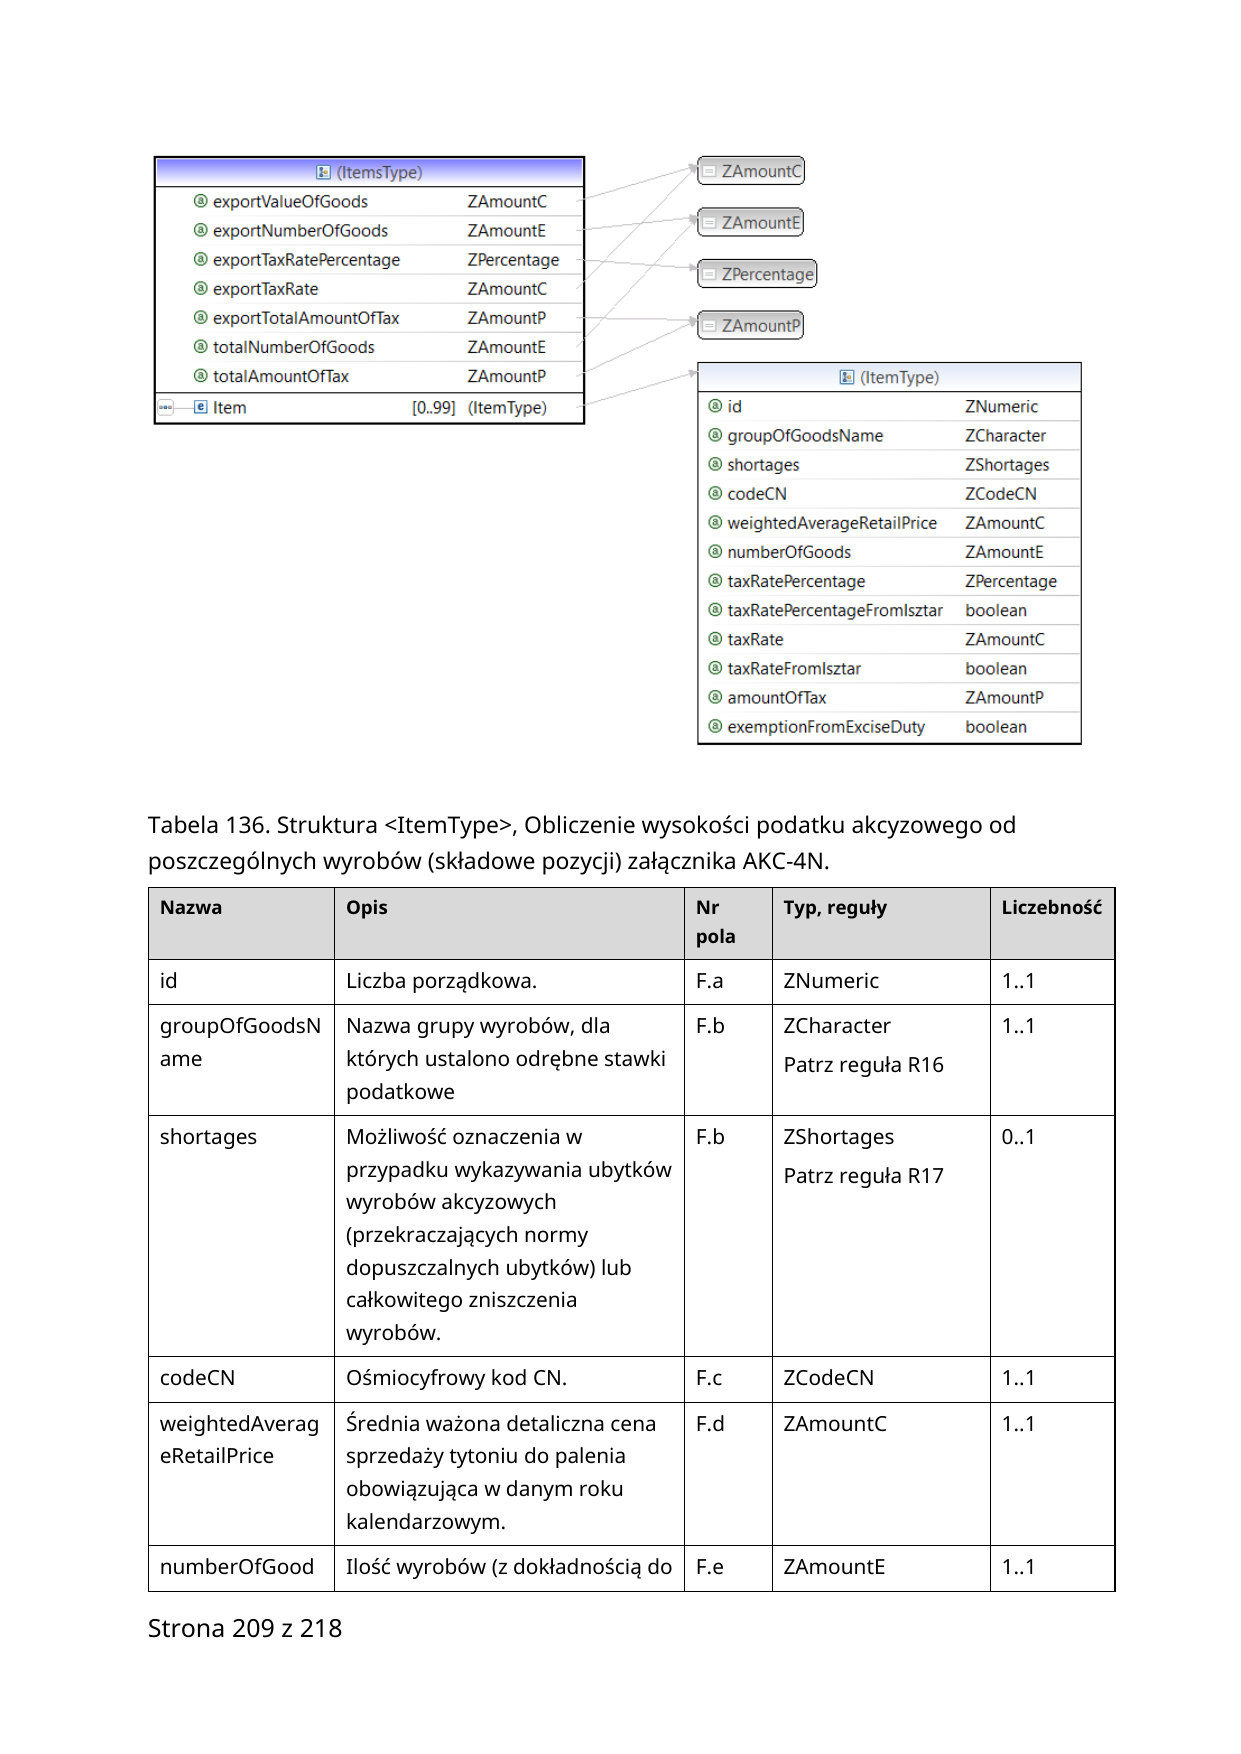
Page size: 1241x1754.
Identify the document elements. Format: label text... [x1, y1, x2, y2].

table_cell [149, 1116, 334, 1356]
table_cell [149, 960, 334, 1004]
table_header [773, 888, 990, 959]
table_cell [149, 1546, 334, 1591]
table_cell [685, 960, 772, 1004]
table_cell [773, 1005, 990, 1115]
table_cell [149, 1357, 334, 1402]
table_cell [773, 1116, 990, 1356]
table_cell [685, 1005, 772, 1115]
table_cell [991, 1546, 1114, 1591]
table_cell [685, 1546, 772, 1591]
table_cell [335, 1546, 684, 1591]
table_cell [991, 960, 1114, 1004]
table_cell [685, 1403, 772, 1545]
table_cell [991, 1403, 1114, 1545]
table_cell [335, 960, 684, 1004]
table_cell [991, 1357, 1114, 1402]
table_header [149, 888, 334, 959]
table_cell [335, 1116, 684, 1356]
text Tabela 136. Struktura <ItemType>, Obliczenie wysokości podatku akcyzowego od poszczególnych wyrobów (składowe pozycji) załącznika AKC-4N. [148, 809, 1092, 876]
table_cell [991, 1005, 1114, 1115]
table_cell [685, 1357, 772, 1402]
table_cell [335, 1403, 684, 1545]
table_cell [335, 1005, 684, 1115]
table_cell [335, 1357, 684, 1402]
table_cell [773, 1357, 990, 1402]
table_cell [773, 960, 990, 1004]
picture [147, 147, 1092, 754]
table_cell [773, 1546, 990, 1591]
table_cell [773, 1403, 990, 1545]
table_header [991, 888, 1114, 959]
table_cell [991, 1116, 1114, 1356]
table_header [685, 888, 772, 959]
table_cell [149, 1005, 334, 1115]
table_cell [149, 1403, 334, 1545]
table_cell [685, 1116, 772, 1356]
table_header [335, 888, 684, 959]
